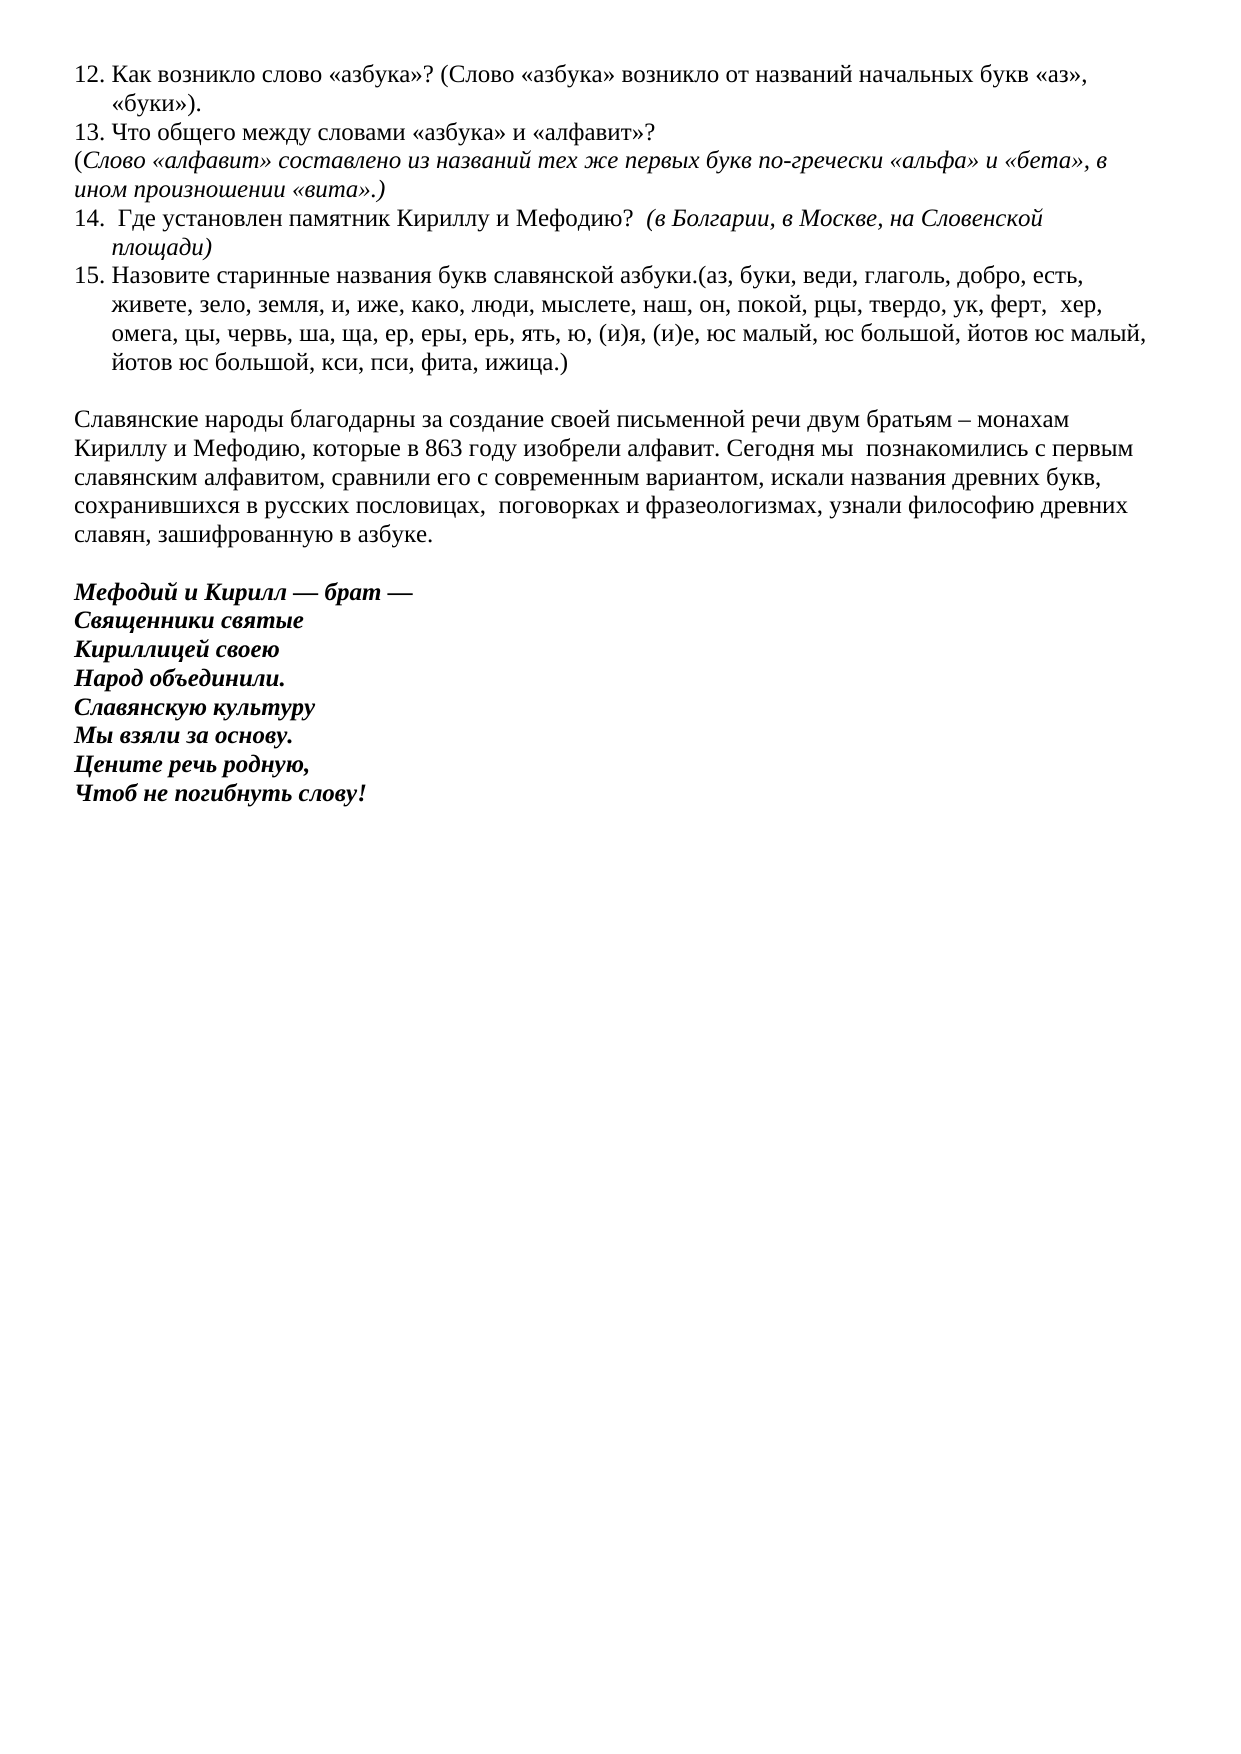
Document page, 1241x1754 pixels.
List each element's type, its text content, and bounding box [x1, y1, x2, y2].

list Как возникло слово «азбука»? (Слово «азбука» возникло от названий начальных букв «аз», «буки»). [74, 59, 1152, 117]
text Славянские народы благодарны за создание своей письменной речи двум братьям – монахам Кириллу и Мефодию, которые в 863 году изобрели алфавит. Сегодня мы познакомились с первым славянским алфавитом, сравнили его с современным вариантом, искали названия древних букв, сохранившихся в русских пословицах, поговорках и фразеологизмах, узнали философию древних славян, зашифрованную в азбуке. [74, 404, 1152, 548]
list Где установлен памятник Кириллу и Мефодию? (в Болгарии, в Москве, на Словенской площади) [74, 203, 1152, 260]
text (Слово «алфавит» составлено из названий тех же первых букв по-гречески «альфа» и «бета», в ином произношении «вита».) [74, 145, 1152, 203]
text Цените речь родную, [74, 749, 1152, 778]
text Народ объединили. [74, 663, 1152, 692]
text Мефодий и Кирилл — брат — [74, 577, 1152, 605]
list Что общего между словами «азбука» и «алфавит»? [74, 117, 1152, 145]
text Славянскую культуру [74, 692, 1152, 720]
text Кириллицей своею [74, 634, 1152, 663]
text Священники святые [74, 605, 1152, 634]
text Мы взяли за основу. [74, 720, 1152, 749]
text Чтоб не погибнуть слову! [74, 778, 1152, 807]
list Назовите старинные названия букв славянской азбуки.(аз, буки, веди, глаголь, добро, есть, живете, зело, земля, и, иже, како, люди, мыслете, наш, он, покой, рцы, твердо, ук, ферт, хер, омега, цы, червь, ша, ща, ер, еры, ерь, ять, ю, (и)я, (и)е, юс малый, юс большой, йотов юс малый, йотов юс большой, кси, пси, фита, ижица.) [74, 260, 1152, 375]
